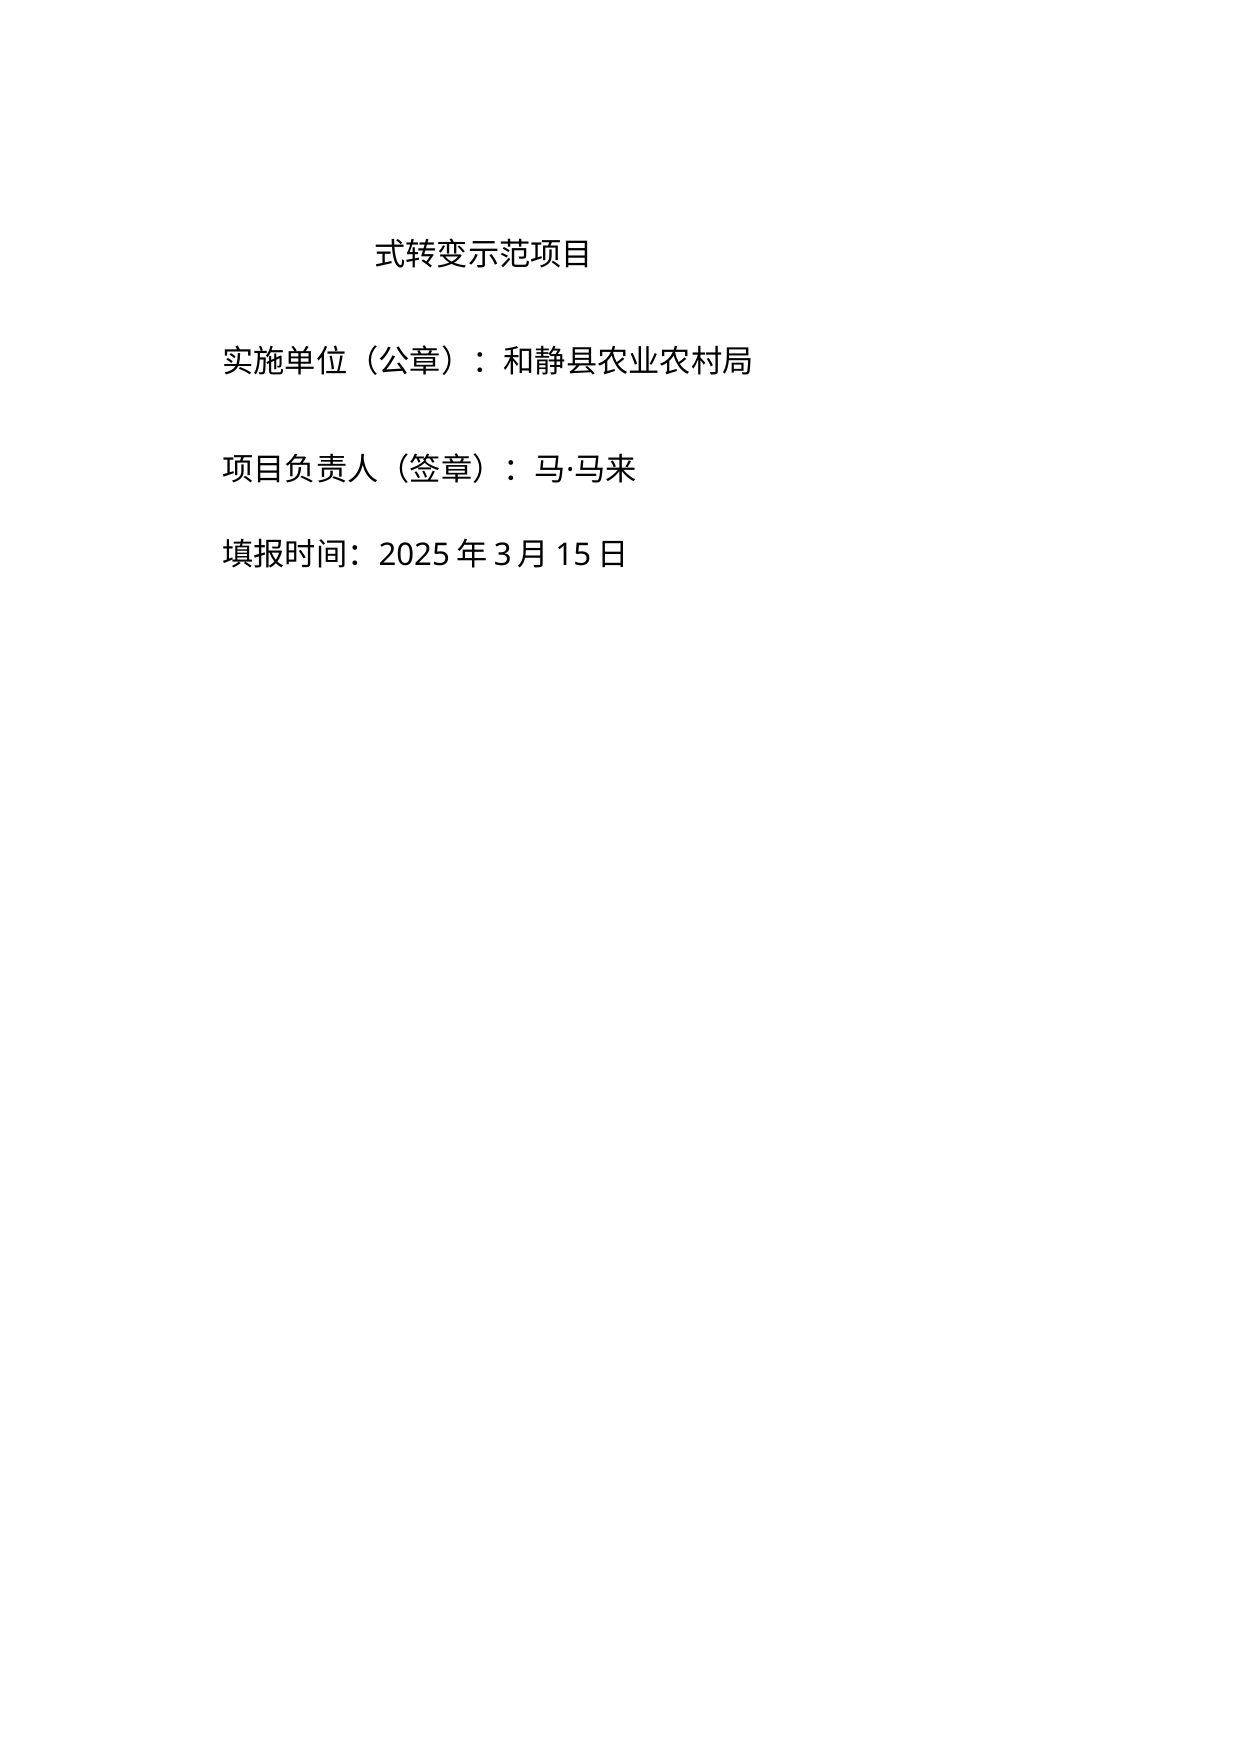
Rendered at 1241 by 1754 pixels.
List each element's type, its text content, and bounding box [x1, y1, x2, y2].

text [218, 209, 1081, 294]
text 项目负责人（签章）：马·马来 [159, 424, 1081, 509]
text 填报时间：2025年3月15日 [159, 509, 1081, 594]
text 实施单位（公章）：和静县农业农村局 [159, 316, 1081, 401]
